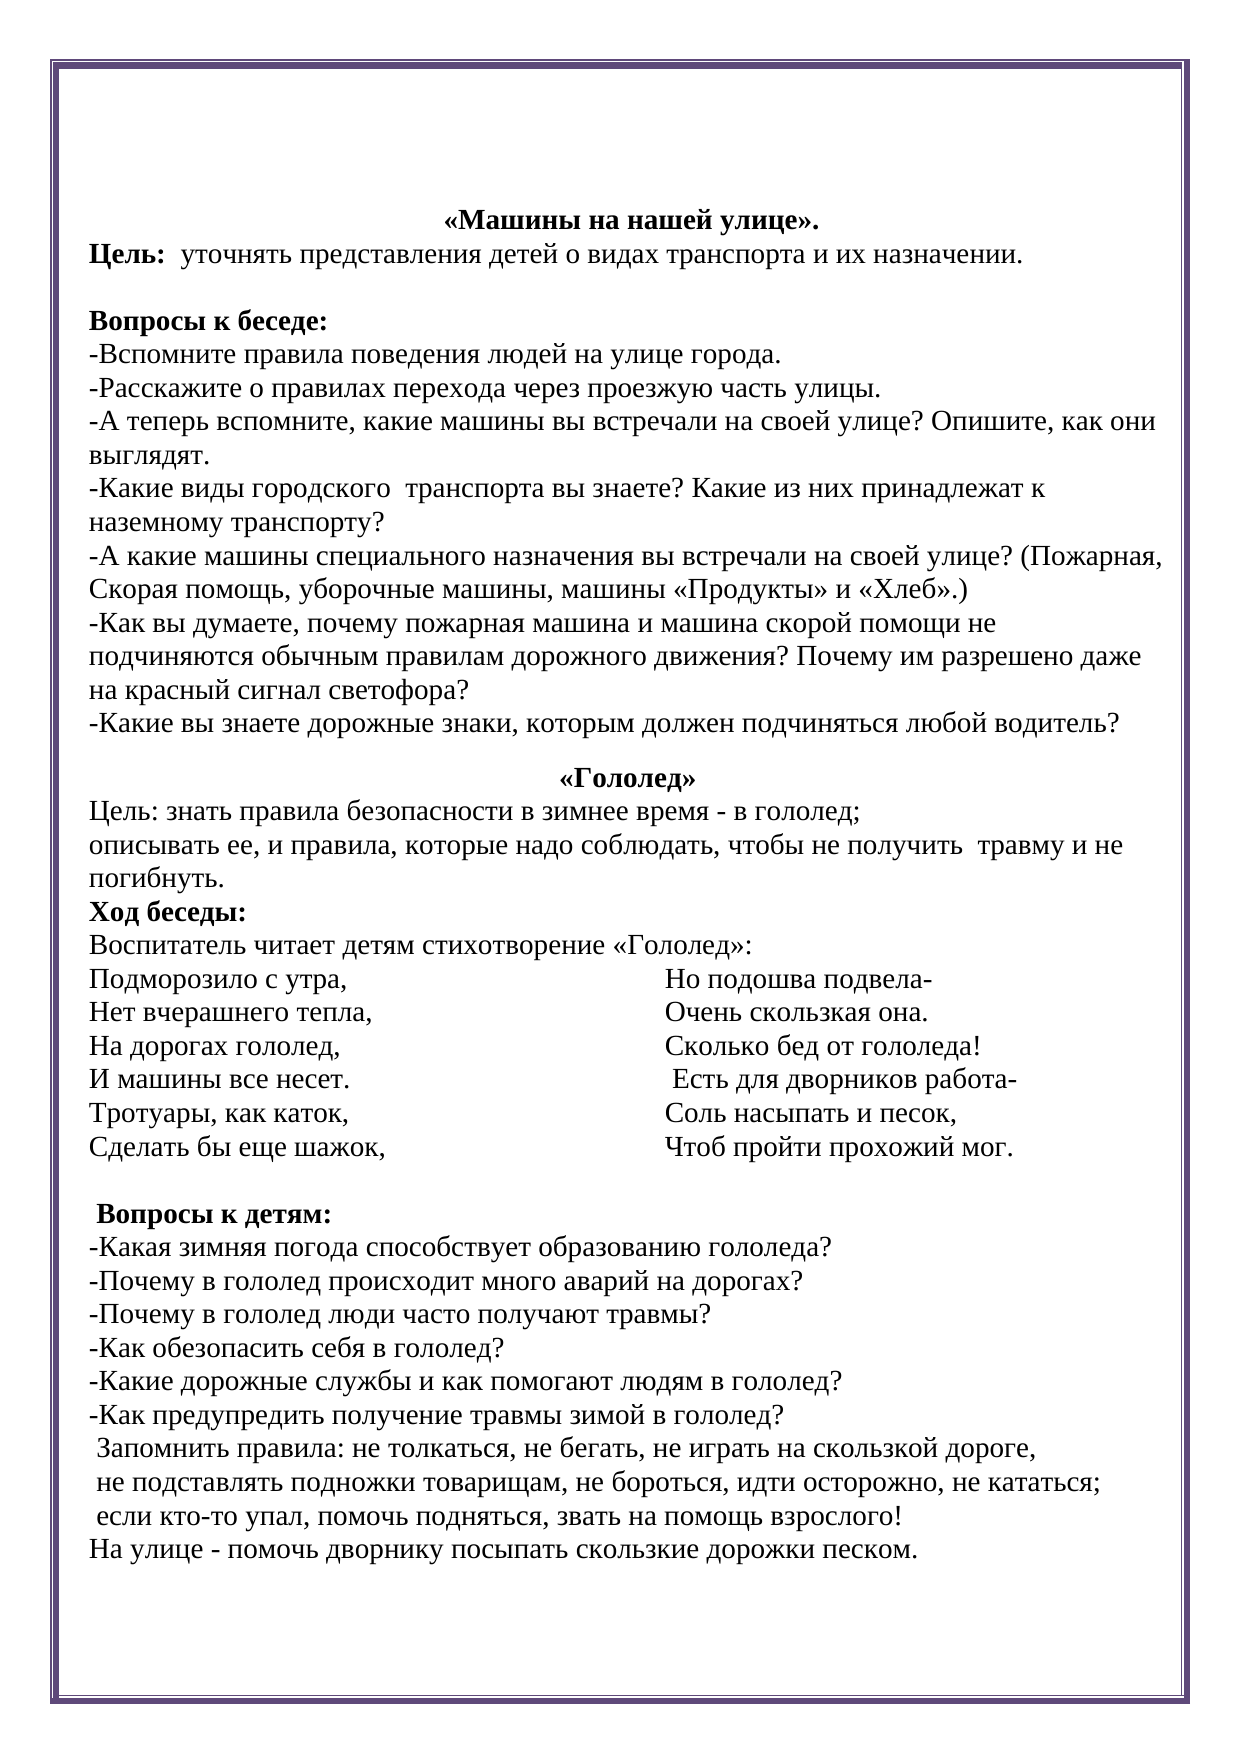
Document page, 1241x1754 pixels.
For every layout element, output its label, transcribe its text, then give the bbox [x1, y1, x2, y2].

list -А какие машины специального назначения вы встречали на своей улице? (Пожарная, Скорая помощь, уборочные машины, машины «Продукты» и «Хлеб».) [89, 538, 1167, 605]
list -Как вы думаете, почему пожарная машина и машина скорой помощи не подчиняются обычным правилам дорожного движения? Почему им разрешено даже на красный сигнал светофора? [89, 605, 1167, 705]
text Нет вчерашнего тепла, [89, 994, 591, 1028]
text Сделать бы еще шажок, [89, 1129, 591, 1162]
text -Как предупредить получение травмы зимой в гололед? [89, 1397, 1167, 1431]
text Соль насыпать и песок, [664, 1095, 1167, 1129]
text Подморозило с утра, [89, 961, 591, 994]
text Тротуары, как каток, [89, 1095, 591, 1129]
text Запомнить правила: не толкаться, не бегать, не играть на скользкой дороге, [89, 1431, 1167, 1464]
text -Почему в гололед люди часто получают травмы? [89, 1296, 1167, 1330]
text Сколько бед от гололеда! [664, 1028, 1167, 1062]
text Цель: уточнять представления детей о видах транспорта и их назначении. [89, 236, 1167, 269]
text Но подошва подвела- [664, 961, 1167, 994]
text Воспитатель читает детям стихотворение «Гололед»: [89, 927, 1167, 961]
text Очень скользкая она. [664, 994, 1167, 1028]
text На дорогах гололед, [89, 1028, 591, 1062]
text описывать ее, и правила, которые надо соблюдать, чтобы не получить травму и не погибнуть. [89, 827, 1167, 894]
text «Гололед» [89, 760, 1167, 793]
text «Машины на нашей улице». [89, 202, 1167, 236]
text Вопросы к беседе: [89, 303, 1167, 336]
text -Как обезопасить себя в гололед? [89, 1330, 1167, 1363]
text Цель: знать правила безопасности в зимнее время - в гололед; [89, 793, 1167, 827]
text Есть для дворников работа- [664, 1062, 1167, 1095]
list -Вспомните правила поведения людей на улице города. [89, 336, 1167, 370]
text Чтоб пройти прохожий мог. [664, 1129, 1167, 1162]
text Вопросы к детям: [89, 1196, 1167, 1229]
text если кто-то упал, помочь подняться, звать на помощь взрослого! [89, 1498, 1167, 1531]
text -Какие дорожные службы и как помогают людям в гололед? [89, 1363, 1167, 1397]
list -Какие вы знаете дорожные знаки, которым должен подчиняться любой водитель? [89, 705, 1167, 739]
text Ход беседы: [89, 894, 1167, 927]
text -Почему в гололед происходит много аварий на дорогах? [89, 1263, 1167, 1296]
list -А теперь вспомните, какие машины вы встречали на своей улице? Опишите, как они выглядят. [89, 403, 1167, 471]
text И машины все несет. [89, 1062, 591, 1095]
text -Какая зимняя погода способствует образованию гололеда? [89, 1229, 1167, 1263]
text не подставлять подножки товарищам, не бороться, идти осторожно, не кататься; [89, 1464, 1167, 1498]
list -Расскажите о правилах перехода через проезжую часть улицы. [89, 370, 1167, 403]
text На улице - помочь дворнику посыпать скользкие дорожки песком. [89, 1531, 1167, 1565]
list -Какие виды городского транспорта вы знаете? Какие из них принадлежат к наземному транспорту? [89, 471, 1167, 538]
